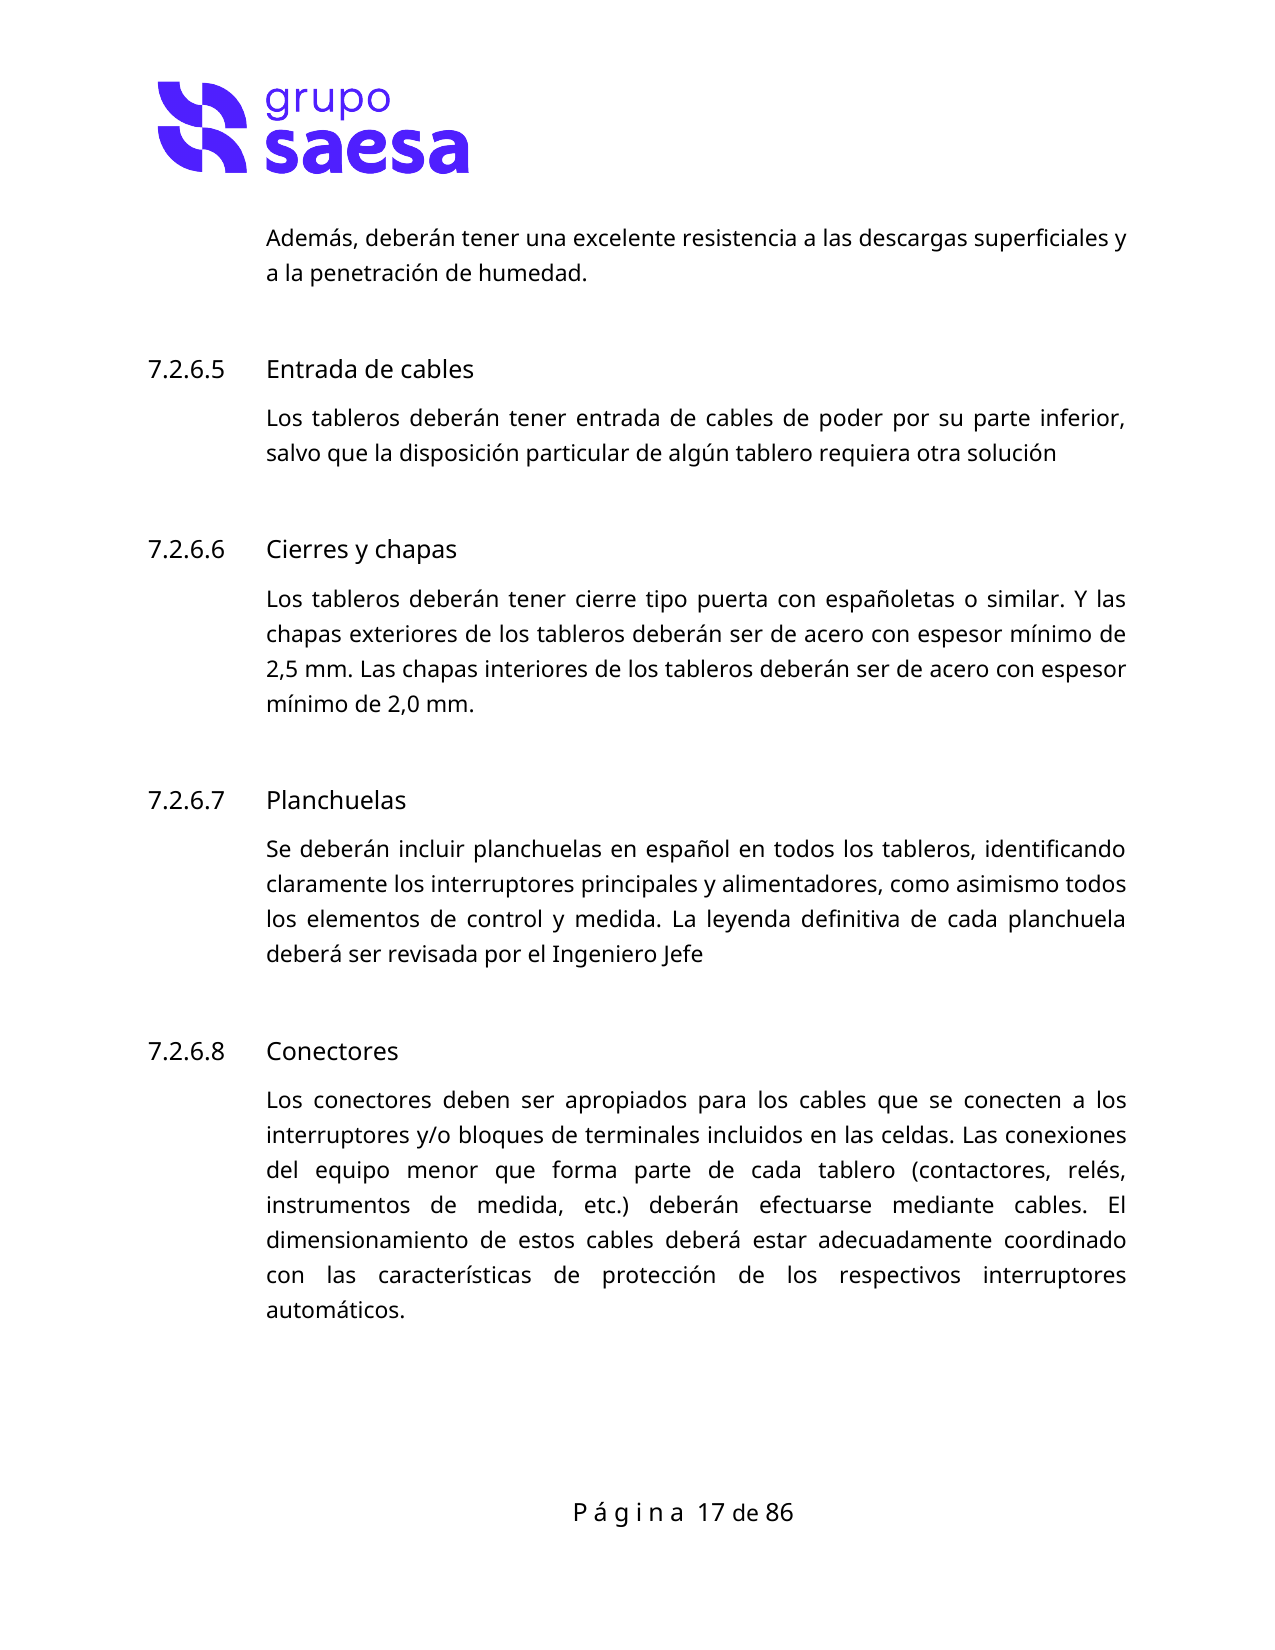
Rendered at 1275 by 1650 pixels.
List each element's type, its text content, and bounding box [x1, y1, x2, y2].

subtitle Entrada de cables [148, 351, 1127, 386]
text Los tableros deberán tener entrada de cables de poder por su parte inferior, salvo que la disposición particular de algún tablero requiera otra solución [266, 402, 1127, 468]
picture [147, 73, 478, 177]
text Además, deberán tener una excelente resistencia a las descargas superficiales y a la penetración de humedad. [266, 221, 1127, 288]
subtitle Conectores [148, 1033, 1127, 1067]
text Los tableros deberán tener cierre tipo puerta con españoletas o similar. Y las chapas exteriores de los tableros deberán ser de acero con espesor mínimo de 2,5 mm. Las chapas interiores de los tableros deberán ser de acero con espesor mínimo de 2,0 mm. [266, 583, 1127, 719]
subtitle Cierres y chapas [148, 532, 1127, 566]
text Los conectores deben ser apropiados para los cables que se conecten a los interruptores y/o bloques de terminales incluidos en las celdas. Las conexiones del equipo menor que forma parte de cada tablero (contactores, relés, instrumentos de medida, etc.) deberán efectuarse mediante cables. El dimensionamiento de estos cables deberá estar adecuadamente coordinado con las características de protección de los respectivos interruptores automáticos. [266, 1084, 1127, 1325]
subtitle Planchuelas [148, 783, 1127, 817]
text Se deberán incluir planchuelas en español en todos los tableros, identificando claramente los interruptores principales y alimentadores, como asimismo todos los elementos de control y medida. La leyenda definitiva de cada planchuela deberá ser revisada por el Ingeniero Jefe [266, 833, 1127, 969]
